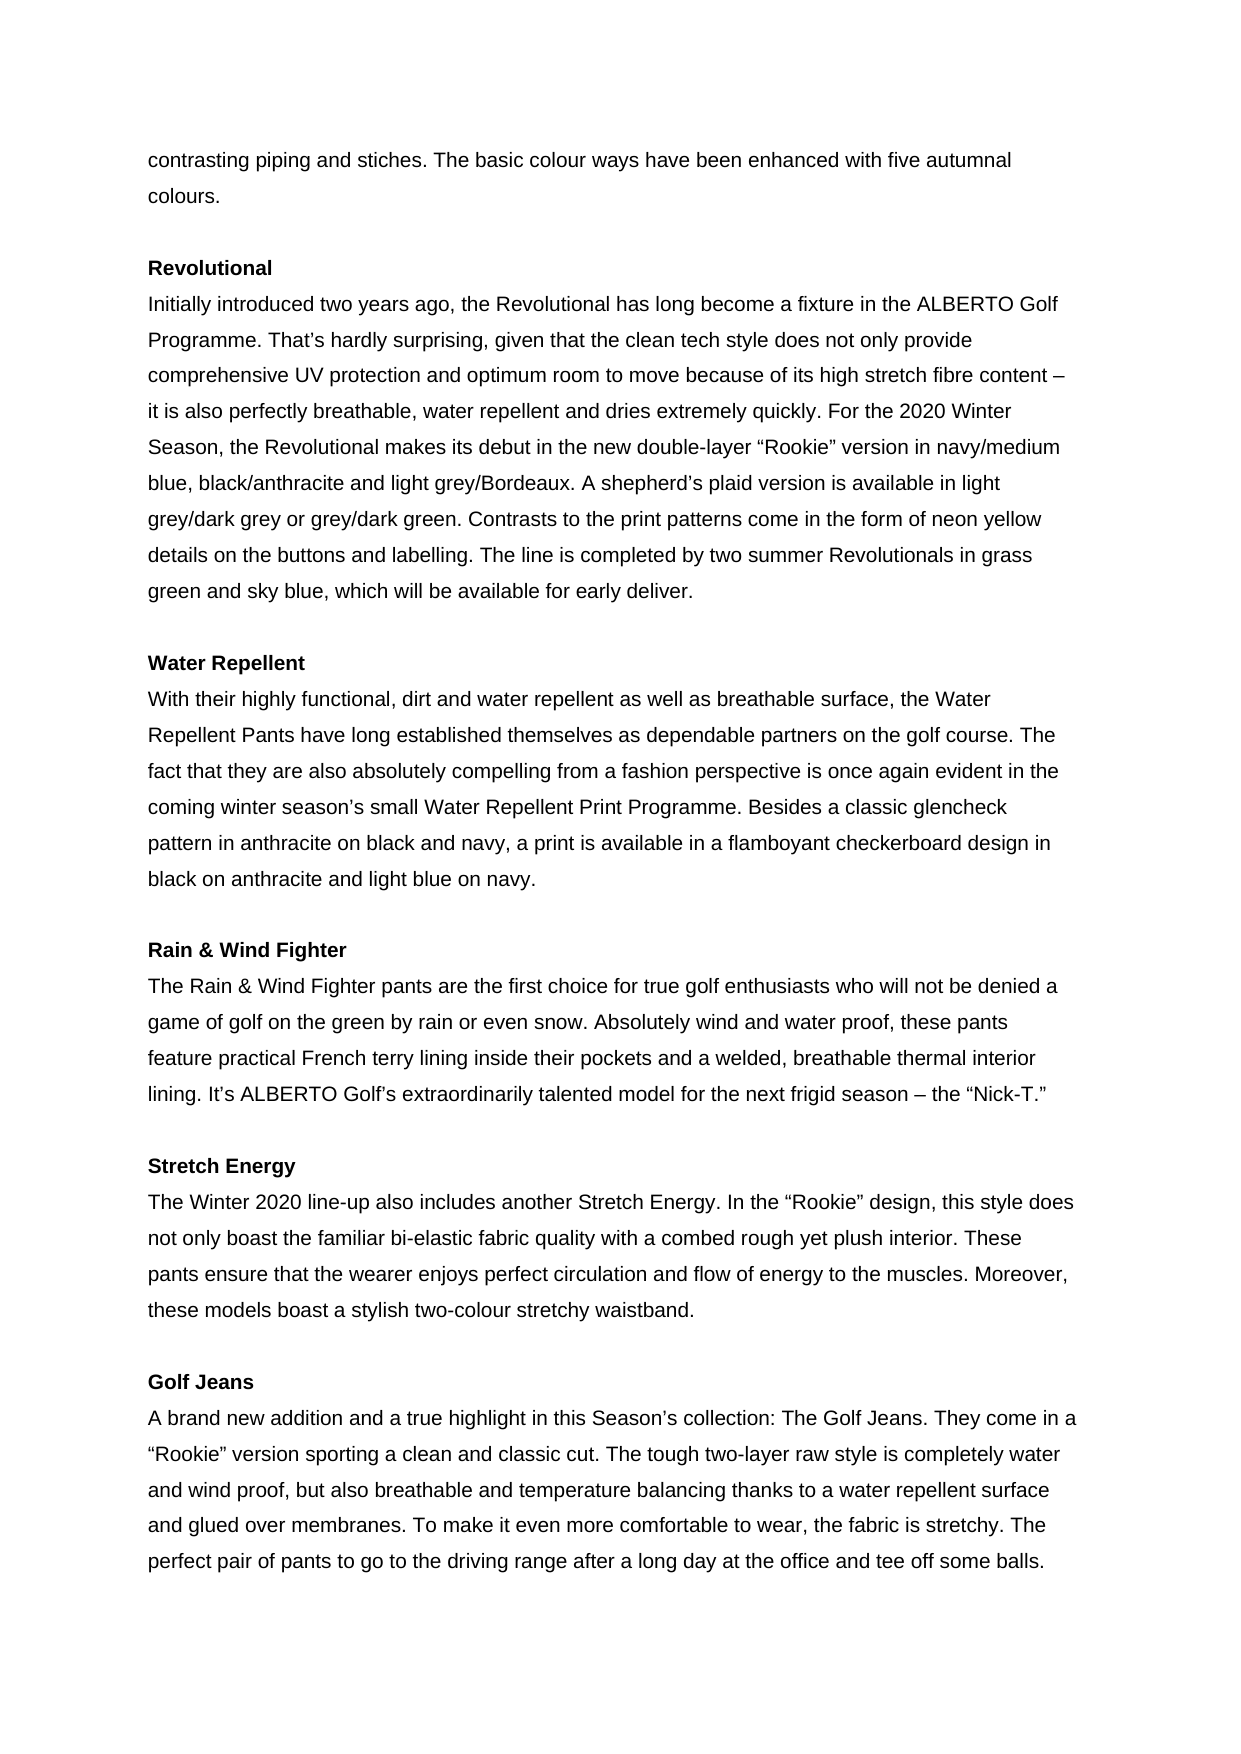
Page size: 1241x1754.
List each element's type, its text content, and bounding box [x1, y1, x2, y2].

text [148, 148, 1078, 208]
text The Winter 2020 line-up also includes another Stretch Energy. In the “Rookie” design, this style does not only boast the familiar bi-elastic fabric quality with a combed rough yet plush interior. These pants ensure that the wearer enjoys perfect circulation and flow of energy to the muscles. Moreover, these models boast a stylish two-colour stretchy waistband. [148, 1190, 1078, 1322]
text Revolutional [148, 256, 1078, 279]
text The Rain & Wind Fighter pants are the first choice for true golf enthusiasts who will not be denied a game of golf on the green by rain or even snow. Absolutely wind and water proof, these pants feature practical French terry lining inside their pockets and a welded, breathable thermal interior lining. It’s ALBERTO Golf’s extraordinarily talented model for the next frigid season – the “Nick-T.” [148, 974, 1078, 1106]
text Initially introduced two years ago, the Revolutional has long become a fixture in the ALBERTO Golf Programme. That’s hardly surprising, given that the clean tech style does not only provide comprehensive UV protection and optimum room to move because of its high stretch fibre content – it is also perfectly breathable, water repellent and dries extremely quickly. For the 2020 Winter Season, the Revolutional makes its debut in the new double-layer “Rookie” version in navy/medium blue, black/anthracite and light grey/Bordeaux. A shepherd’s plaid version is available in light grey/dark grey or grey/dark green. Contrasts to the print patterns come in the form of neon yellow details on the buttons and labelling. The line is completed by two summer Revolutionals in grass green and sky blue, which will be available for early deliver. [148, 291, 1078, 603]
text Rain & Wind Fighter [148, 938, 1078, 962]
text Golf Jeans [148, 1369, 1078, 1393]
text Stretch Energy [148, 1154, 1078, 1178]
text Water Repellent [148, 651, 1078, 675]
text A brand new addition and a true highlight in this Season’s collection: The Golf Jeans. They come in a “Rookie” version sporting a clean and classic cut. The tough two-layer raw style is completely water and wind proof, but also breathable and temperature balancing thanks to a water repellent surface and glued over membranes. To make it even more comfortable to wear, the fabric is stretchy. The perfect pair of pants to go to the driving range after a long day at the office and tee off some balls. [148, 1406, 1078, 1573]
text With their highly functional, dirt and water repellent as well as breathable surface, the Water Repellent Pants have long established themselves as dependable partners on the golf course. The fact that they are also absolutely compelling from a fashion perspective is once again evident in the coming winter season’s small Water Repellent Print Programme. Besides a classic glencheck pattern in anthracite on black and navy, a print is available in a flamboyant checkerboard design in black on anthracite and light blue on navy. [148, 687, 1078, 890]
